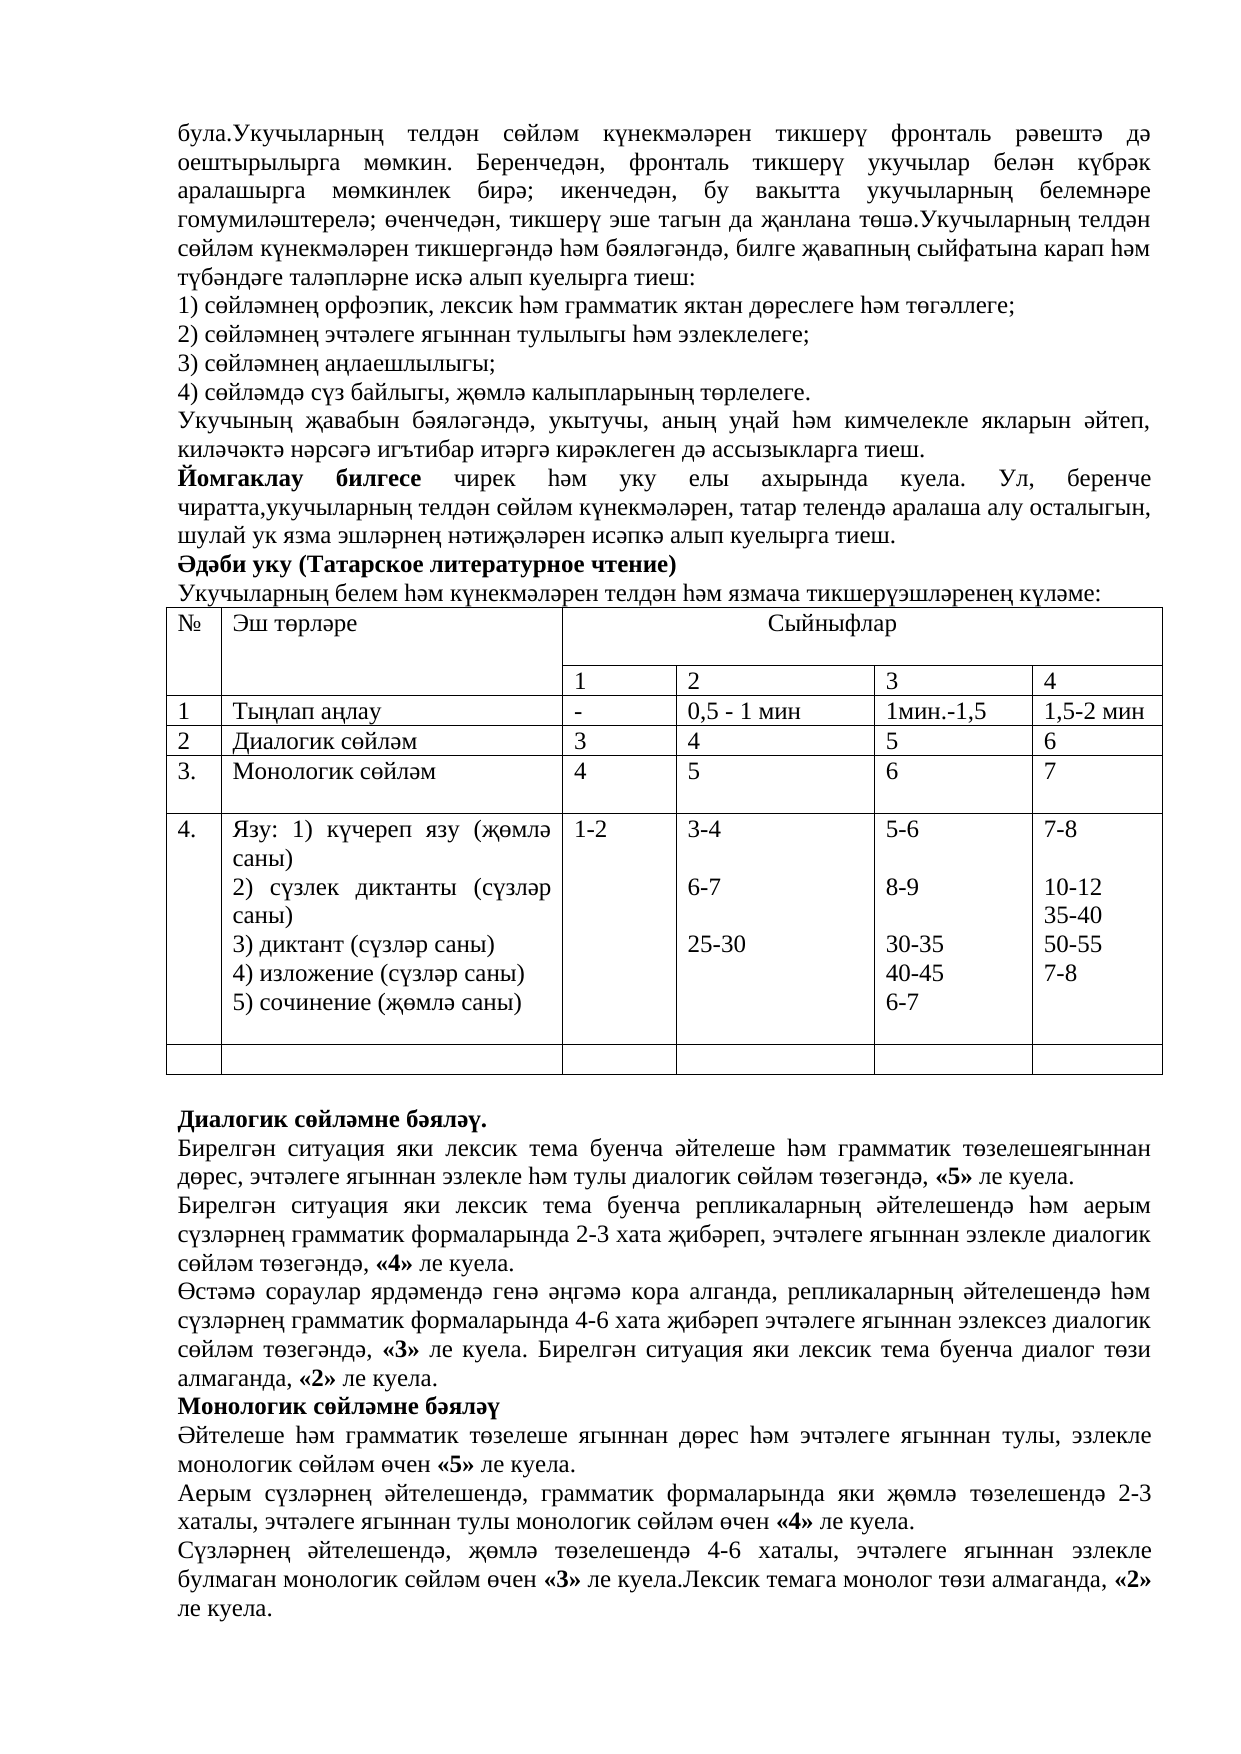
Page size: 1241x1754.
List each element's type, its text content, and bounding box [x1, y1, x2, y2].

table_cell 5 [677, 756, 874, 813]
table_cell [222, 1045, 562, 1074]
text Əдәби уку (Татарское литературное чтение) [177, 549, 1152, 578]
table_cell Язу: 1) күчереп язу (җөмлə саны) 2) сүзлек диктанты (сүзлəр саны) 3) диктант (сүзлəр саны) 4) изложение (сүзлəр саны) 5) сочинение (җөмлə саны) [222, 814, 562, 1044]
table_cell 1,5-2 мин [1033, 696, 1162, 725]
table_cell [677, 1045, 874, 1074]
text Укучының җавабын бəялəгəндə, укытучы, аның уңай һəм кимчелекле якларын əйтеп, килəчəктə нəрсəгə игътибар итəргə кирəклеген дə ассызыкларга тиеш. [177, 406, 1152, 463]
table_cell [875, 1045, 1032, 1074]
text 3) сөйлəмнең аңлаешлылыгы; [177, 348, 1152, 377]
table_cell [563, 1045, 676, 1074]
table_cell 4 [677, 726, 874, 755]
table_cell 5-6 8-9 30-35 40-45 6-7 [875, 814, 1032, 1044]
table_header Эш төрлəре [222, 608, 562, 695]
text Диалогик сөйләмне бәяләү. [177, 1104, 1152, 1133]
table_cell 4 [1033, 666, 1162, 695]
table_cell Диалогик сөйлəм [222, 726, 562, 755]
table_cell 1-2 [563, 814, 676, 1044]
text Бирелгəн ситуация яки лексик тема буенча репликаларның əйтелешендə һəм аерым сүзлəрнең грамматик формаларында 2-3 хата җибəреп, эчтəлеге ягыннан эзлекле диалогик сөйлəм төзегəндə, «4» ле куела. [177, 1190, 1152, 1276]
table_cell 1 [167, 696, 221, 725]
text Монологик сөйләмне бәяләү [177, 1391, 1152, 1420]
text 1) сөйлəмнең орфоэпик, лексик һəм грамматик яктан дөреслеге һəм төгəллеге; [177, 291, 1152, 319]
table_cell 3-4 6-7 25-30 [677, 814, 874, 1044]
text Аерым сүзлəрнең əйтелешендə, грамматик формаларында яки җөмлə төзелешендə 2-3 хаталы, эчтəлеге ягыннан тулы монологик сөйлəм өчен «4» ле куела. [177, 1478, 1152, 1535]
table_cell 2 [677, 666, 874, 695]
table_cell 3 [875, 666, 1032, 695]
table_cell [167, 1045, 221, 1074]
table_cell 4 [563, 756, 676, 813]
table_header Сыйныфлар [563, 608, 1162, 665]
text Сүзлəрнең əйтелешендə, җөмлə төзелешендə 4-6 хаталы, эчтəлеге ягыннан эзлекле булмаган монологик сөйлəм өчен «3» ле куела.Лексик темага монолог төзи алмаганда, «2» ле куела. [177, 1535, 1152, 1621]
table_cell 3. [167, 756, 221, 813]
text Укучыларның белем һəм күнекмəлəрен телдəн һəм язмача тикшерүэшлəренең күлəме: [177, 578, 1152, 607]
table_cell - [563, 696, 676, 725]
table_cell 6 [875, 756, 1032, 813]
text Əйтелеше һəм грамматик төзелеше ягыннан дөрес һəм эчтəлеге ягыннан тулы, эзлекле монологик сөйлəм өчен «5» ле куела. [177, 1420, 1152, 1478]
table_cell 0,5 - 1 мин [677, 696, 874, 725]
table_cell 5 [875, 726, 1032, 755]
table_cell [1033, 1045, 1162, 1074]
text Бирелгəн ситуация яки лексик тема буенча əйтелеше һəм грамматик төзелешеягыннан дөрес, эчтəлеге ягыннан эзлекле һəм тулы диалогик сөйлəм төзегəндə, «5» ле куела. [177, 1133, 1152, 1190]
table_cell 2 [167, 726, 221, 755]
table_header № [167, 608, 221, 695]
text Өстəмə сораулар ярдəмендə генə əңгəмə кора алганда, репликаларның əйтелешендə һəм сүзлəрнең грамматик формаларында 4-6 хата җибəреп эчтəлеге ягыннан эзлексез диалогик сөйлəм төзегəндə, «3» ле куела. Бирелгəн ситуация яки лексик тема буенча диалог төзи алмаганда, «2» ле куела. [177, 1276, 1152, 1391]
table_cell 1мин.-1,5 [875, 696, 1032, 725]
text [177, 118, 1152, 291]
text 2) сөйлəмнең эчтəлеге ягыннан тулылыгы һəм эзлеклелеге; [177, 319, 1152, 348]
table_cell 7-8 10-12 35-40 50-55 7-8 [1033, 814, 1162, 1044]
table_cell 3 [563, 726, 676, 755]
text Йомгаклау билгесе чирек һəм уку елы ахырында куела. Ул, беренче чиратта,укучыларның телдəн сөйлəм күнекмəлəрен, татар телендə аралаша алу осталыгын, шулай ук язма эшлəрнең нəтиҗəлəрен исəпкə алып куелырга тиеш. [177, 463, 1152, 549]
table_cell 7 [1033, 756, 1162, 813]
table_cell Монологик сөйлəм [222, 756, 562, 813]
table_cell Тыңлап аңлау [222, 696, 562, 725]
table_cell 1 [563, 666, 676, 695]
text 4) сөйлəмдə сүз байлыгы, җөмлə калыпларының төрлелеге. [177, 377, 1152, 406]
table_cell 4. [167, 814, 221, 1044]
table_cell 6 [1033, 726, 1162, 755]
